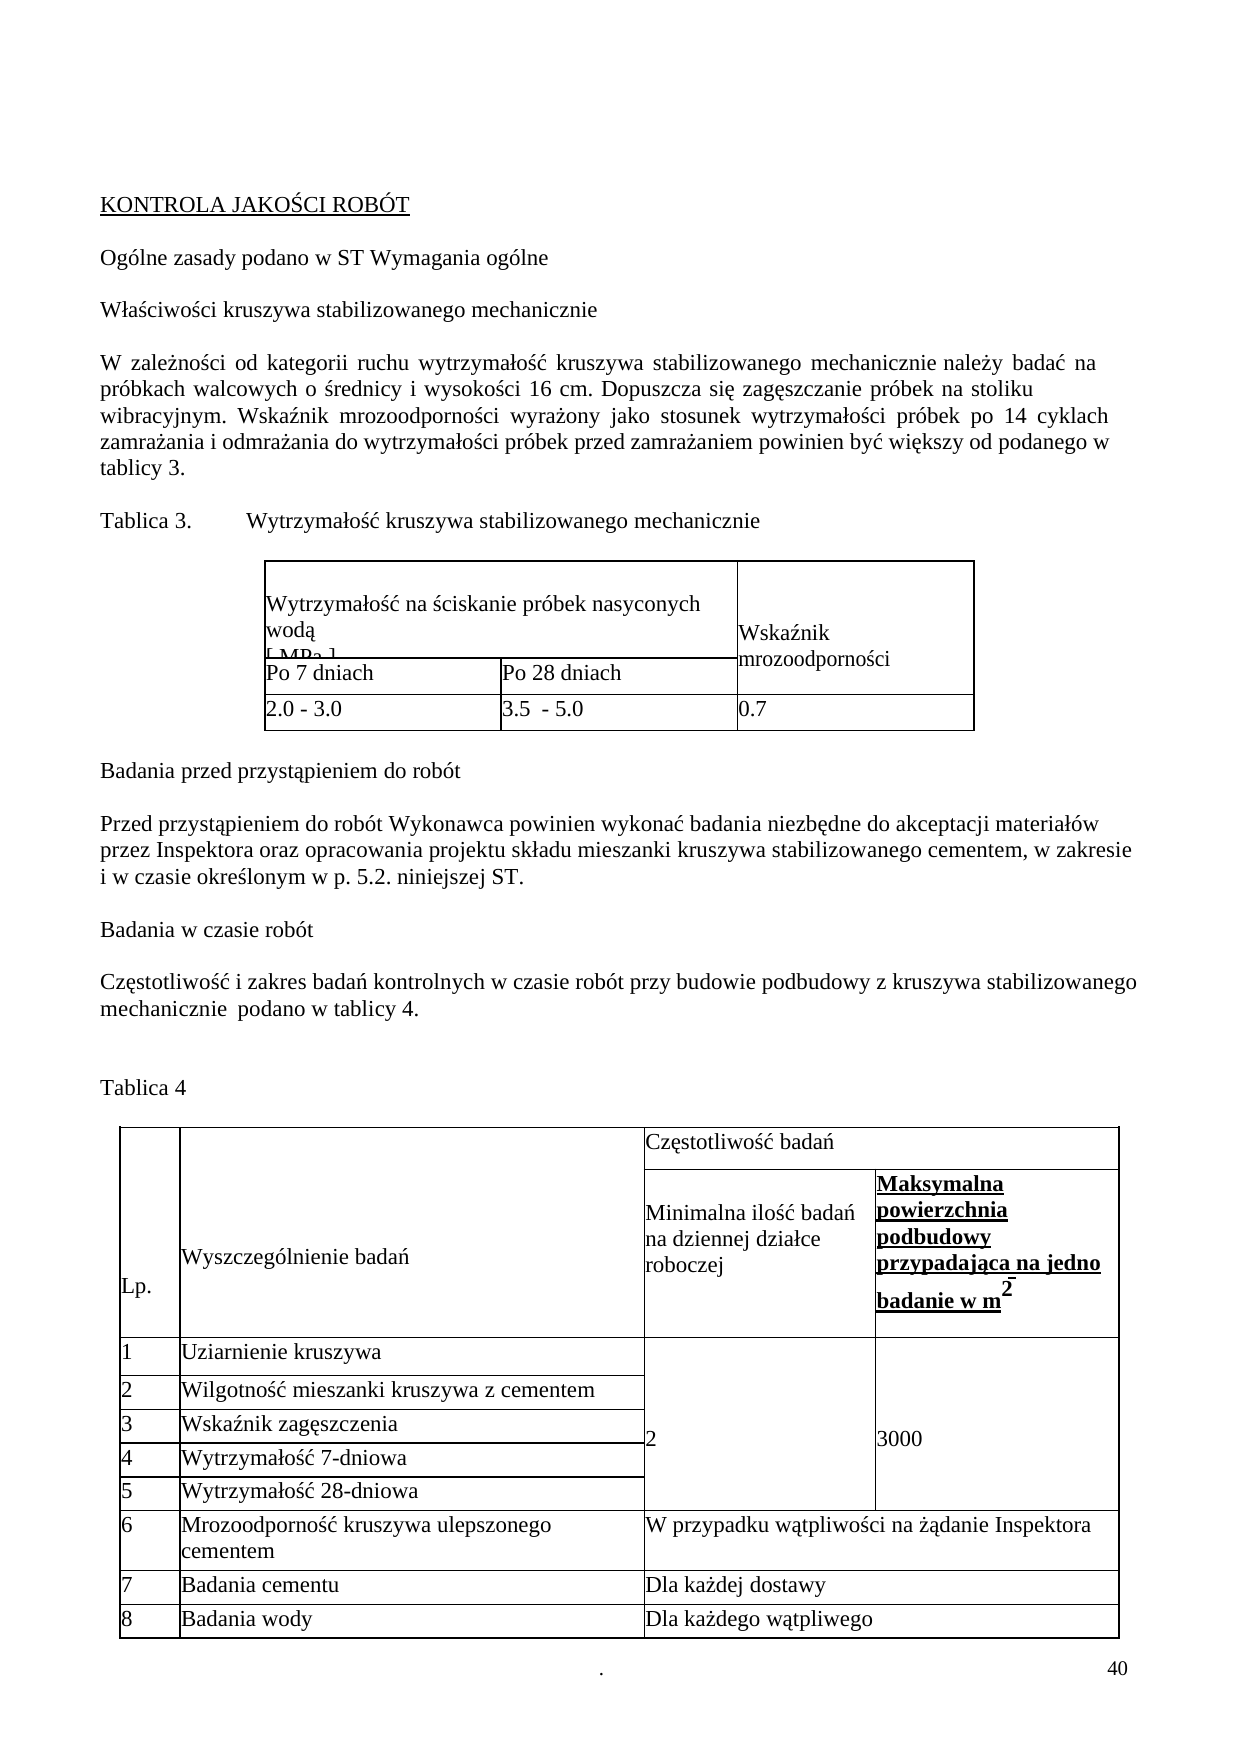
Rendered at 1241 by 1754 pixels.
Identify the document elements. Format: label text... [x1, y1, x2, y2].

list Tablica 3. Wytrzymałość kruszywa stabilizowanego mechanicznie [100, 507, 1140, 533]
list Właściwości kruszywa stabilizowanego mechanicznie [100, 296, 1140, 323]
table_cell Minimalna ilość badań na dziennej działce roboczej [645, 1170, 875, 1337]
table_cell 3.5 - 5.0 [502, 695, 737, 729]
table_cell Mrozoodporność kruszywa ulepszonego cementem [181, 1511, 644, 1570]
list W zależności od kategorii ruchu wytrzymałość kruszywa stabilizowanego mechanicznie należy badać na próbkach walcowych o średnicy i wysokości 16 cm. Dopuszcza się zagęszczanie próbek na stoliku wibracyjnym. Wskaźnik mrozoodporności wyrażony jako stosunek wytrzymałości próbek po 14 cyklach zamrażania i odmrażania do wytrzymałości próbek przed zamrażaniem powinien być większy od podanego w tablicy 3. [100, 349, 1140, 481]
list Badania w czasie robót [100, 916, 1140, 942]
table_cell 2.0 - 3.0 [266, 695, 500, 729]
table_cell 7 [121, 1571, 179, 1603]
list Tablica 4 [100, 1074, 1140, 1100]
table_cell Po 28 dniach [502, 659, 737, 693]
table_cell 0.7 [738, 695, 973, 729]
table_cell Uziarnienie kruszywa [181, 1338, 644, 1375]
list Częstotliwość i zakres badań kontrolnych w czasie robót przy budowie podbudowy z kruszywa stabilizowanego mechanicznie podano w tablicy 4. [100, 968, 1140, 1021]
table_cell Maksymalna powierzchnia podbudowy przypadająca na jedno badanie w m2 [876, 1170, 1118, 1337]
table_header Lp. [121, 1128, 179, 1337]
table_cell 8 [121, 1605, 179, 1637]
table_cell 5 [121, 1478, 179, 1510]
table_cell Dla każdego wątpliwego [645, 1605, 1118, 1637]
table_cell 2 [121, 1376, 179, 1408]
table_cell Wilgotność mieszanki kruszywa z cementem [181, 1376, 644, 1408]
table_header Wskaźnik mrozoodporności [738, 562, 973, 693]
list KONTROLA JAKOŚCI ROBÓT [100, 191, 1140, 217]
table_cell Badania cementu [181, 1571, 644, 1603]
table_cell Wytrzymałość 7-dniowa [181, 1444, 644, 1476]
table_cell 4 [121, 1444, 179, 1476]
list Przed przystąpieniem do robót Wykonawca powinien wykonać badania niezbędne do akceptacji materiałów przez Inspektora oraz opracowania projektu składu mieszanki kruszywa stabilizowanego cementem, w zakresie i w czasie określonym w p. 5.2. niniejszej ST. [100, 810, 1140, 889]
table_cell 2 [645, 1338, 875, 1510]
table_cell Badania wody [181, 1605, 644, 1637]
table_cell 1 [121, 1338, 179, 1375]
table_header Wyszczególnienie badań [181, 1128, 644, 1337]
table_cell Po 7 dniach [266, 659, 500, 693]
table_cell 3 [121, 1410, 179, 1442]
table_cell 3000 [876, 1338, 1118, 1510]
list Ogólne zasady podano w ST Wymagania ogólne [100, 244, 1140, 270]
list Badania przed przystąpieniem do robót [100, 757, 1140, 784]
table_cell Dla każdej dostawy [645, 1571, 1118, 1603]
table_header Wytrzymałość na ściskanie próbek nasyconych wodą [ MPa ] [266, 562, 737, 657]
table_cell Wskaźnik zagęszczenia [181, 1410, 644, 1442]
table_cell Wytrzymałość 28-dniowa [181, 1478, 644, 1510]
table_header Częstotliwość badań [645, 1128, 1118, 1168]
table_cell 6 [121, 1511, 179, 1570]
table_cell W przypadku wątpliwości na żądanie Inspektora [645, 1511, 1118, 1570]
